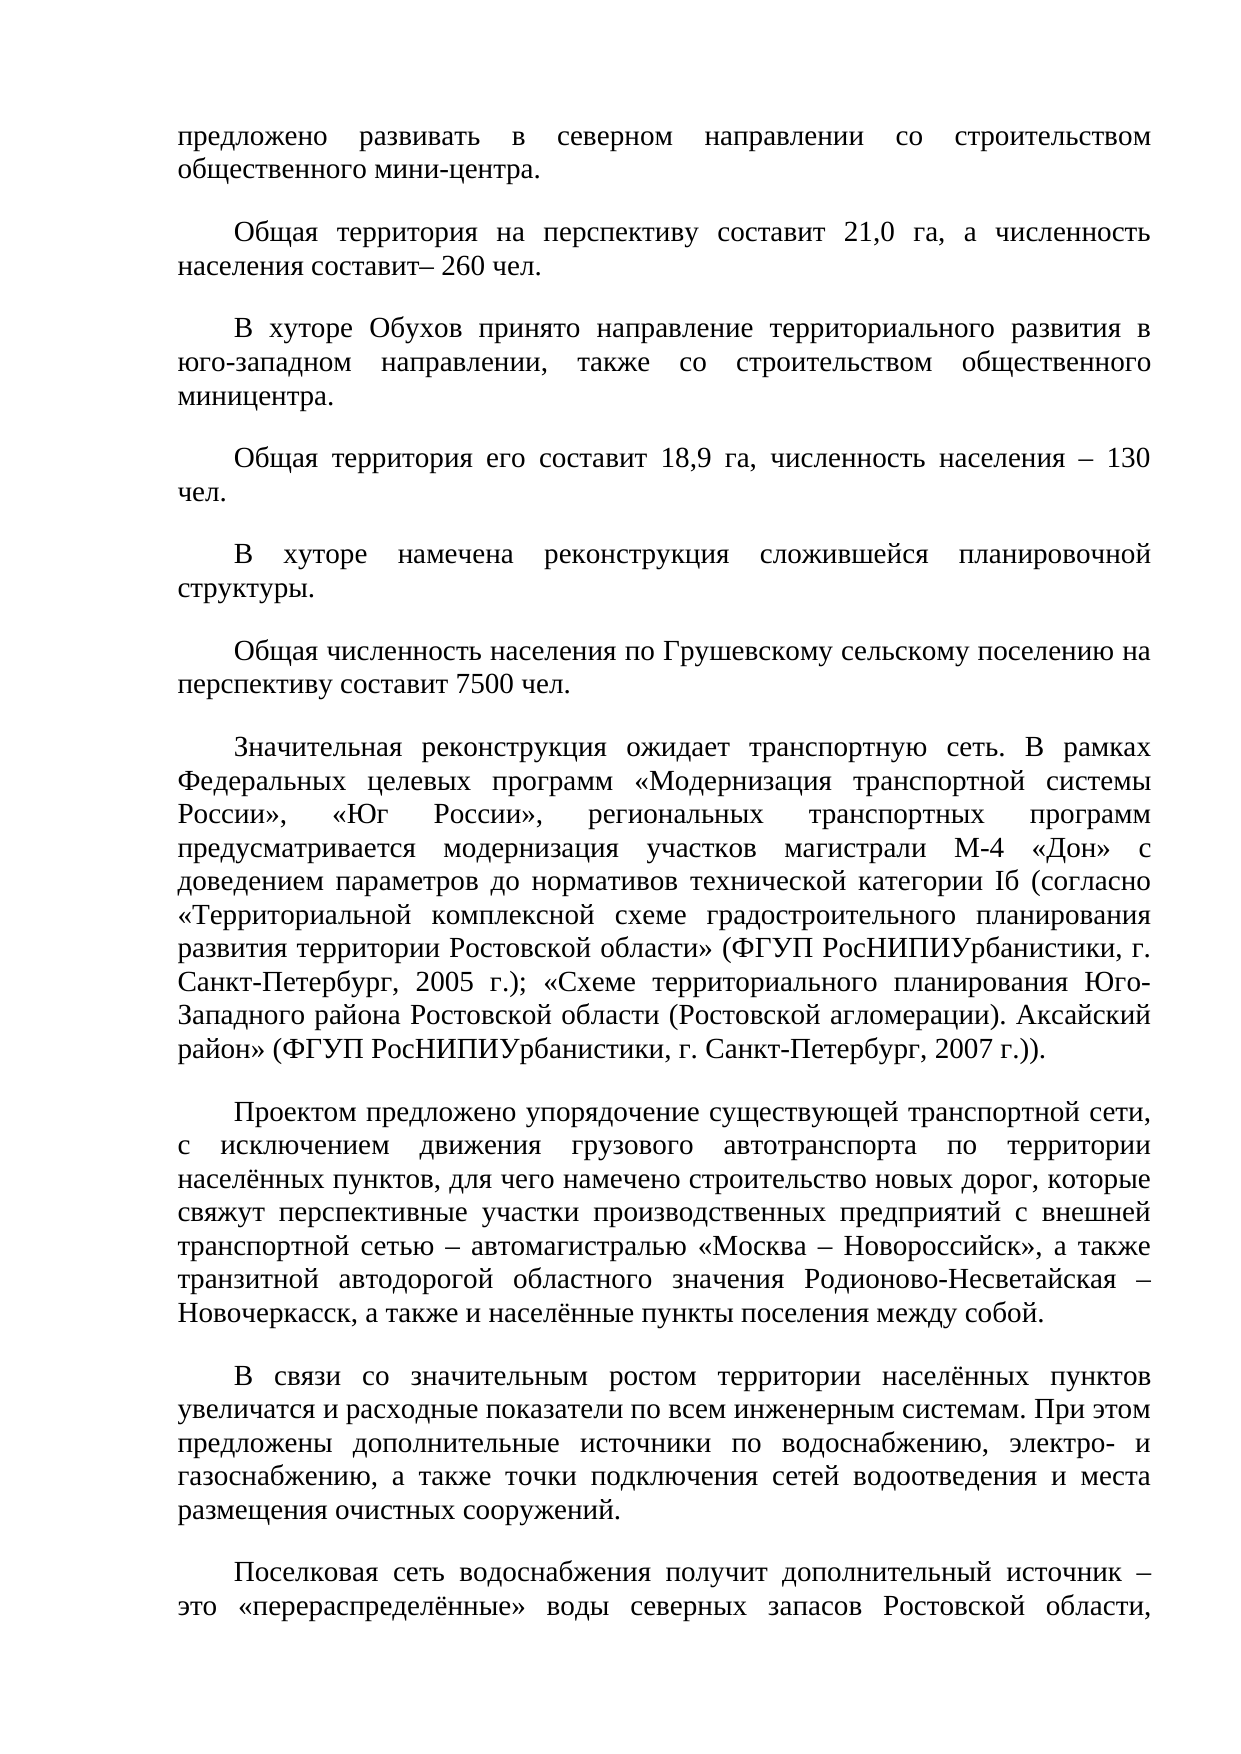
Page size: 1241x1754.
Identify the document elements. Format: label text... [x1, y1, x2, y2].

text В хуторе Обухов принято направление территориального развития в юго-западном направлении, также со строительством общественного миницентра. [177, 311, 1152, 411]
text В хуторе намечена реконструкция сложившейся планировочной структуры. [177, 537, 1152, 604]
text В связи со значительным ростом территории населённых пунктов увеличатся и расходные показатели по всем инженерным системам. При этом предложены дополнительные источники по водоснабжению, электро- и газоснабжению, а также точки подключения сетей водоотведения и места размещения очистных сооружений. [177, 1358, 1152, 1525]
text Значительная реконструкция ожидает транспортную сеть. В рамках Федеральных целевых программ «Модернизация транспортной системы России», «Юг России», региональных транспортных программ предусматривается модернизация участков магистрали М-4 «Дон» с доведением параметров до нормативов технической категории Iб (согласно «Территориальной комплексной схеме градостроительного планирования развития территории Ростовской области» (ФГУП РосНИПИУрбанистики, г. Санкт-Петербург, 2005 г.); «Схеме территориального планирования Юго-Западного района Ростовской области (Ростовской агломерации). Аксайский район» (ФГУП РосНИПИУрбанистики, г. Санкт-Петербург, 2007 г.)). [177, 729, 1152, 1064]
text Общая территория его составит 18,9 га, численность населения – 130 чел. [177, 440, 1152, 507]
text Проектом предложено упорядочение существующей транспортной сети, с исключением движения грузового автотранспорта по территории населённых пунктов, для чего намечено строительство новых дорог, которые свяжут перспективные участки производственных предприятий с внешней транспортной сетью – автомагистралью «Москва – Новороссийск», а также транзитной автодорогой областного значения Родионово-Несветайская – Новочеркасск, а также и населённые пункты поселения между собой. [177, 1094, 1152, 1328]
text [177, 118, 1152, 185]
text Общая территория на перспективу составит 21,0 га, а численность населения составит– 260 чел. [177, 214, 1152, 281]
text Общая численность населения по Грушевскому сельскому поселению на перспективу составит 7500 чел. [177, 633, 1152, 700]
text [177, 1554, 1152, 1622]
